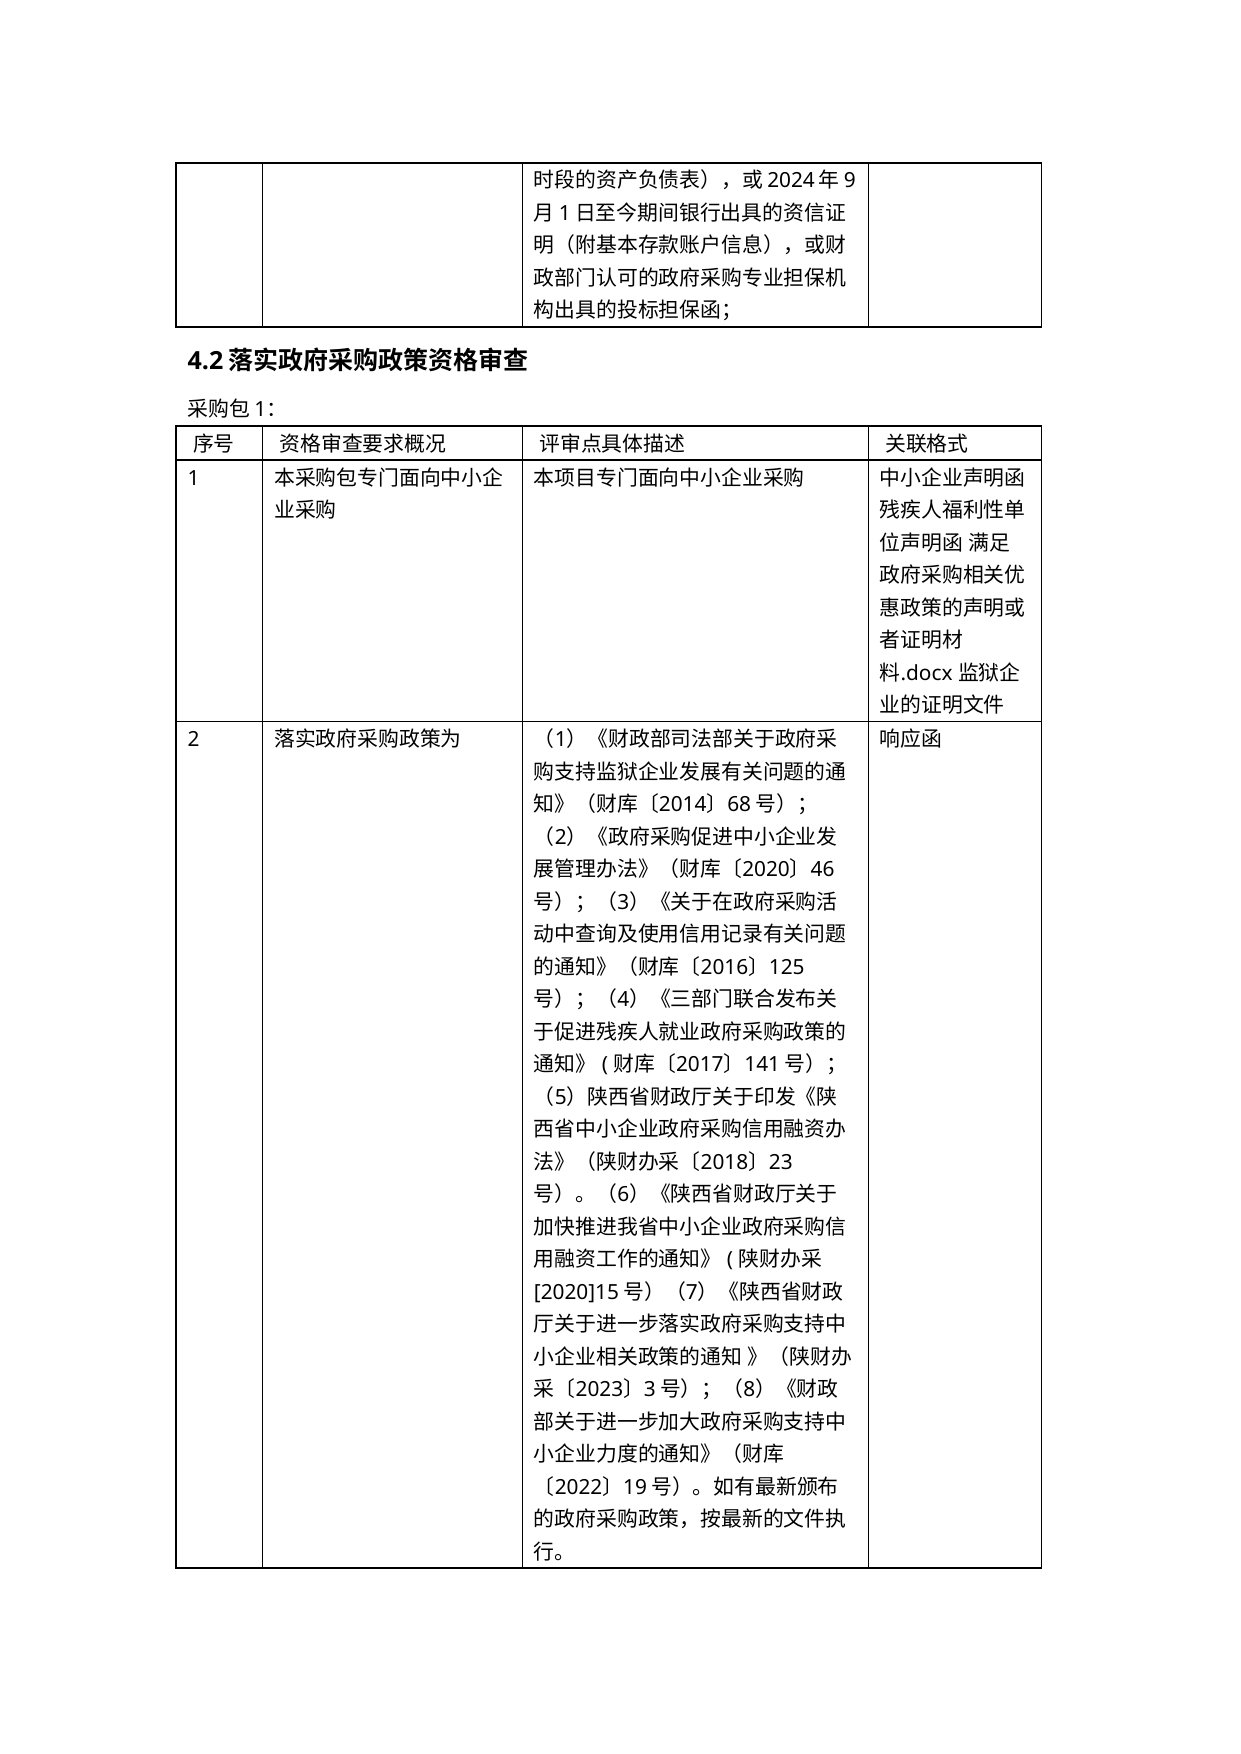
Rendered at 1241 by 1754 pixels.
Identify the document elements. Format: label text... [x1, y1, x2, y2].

table_cell 响应函 [869, 722, 1041, 1567]
table_header 关联格式 [869, 427, 1041, 459]
table_cell 本项目专门面向中小企业采购 [523, 461, 868, 721]
table_header 资格审查要求概况 [263, 427, 522, 459]
table_cell （1）《财政部司法部关于政府采购支持监狱企业发展有关问题的通知》（财库〔2014〕68号）；（2）《政府采购促进中小企业发展管理办法》（财库〔2020〕46号）；（3）《关于在政府采购活动中查询及使用信用记录有关问题的通知》（财库〔2016〕125号）；（4）《三部门联合发布关于促进残疾人就业政府采购政策的通知》 ( 财库〔2017〕141号）；（5）陕西省财政厅关于印发《陕西省中小企业政府采购信用融资办法》（陕财办采〔2018〕23号）。（6）《陕西省财政厅关于加快推进我省中小企业政府采购信用融资工作的通知》 ( 陕财办采[2020]15号）（7）《陕西省财政厅关于进一步落实政府采购支持中小企业相关政策的通知 》（陕财办采〔2023〕3号）；（8）《财政部关于进一步加大政府采购支持中小企业力度的通知》（财库〔2022〕19号）。如有最新颁布的政府采购政策，按最新的文件执行。 [523, 722, 868, 1567]
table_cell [869, 164, 1041, 326]
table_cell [523, 164, 868, 326]
table_cell 1 [177, 461, 262, 721]
table_cell 3 [177, 164, 262, 326]
table_cell 2 [177, 722, 262, 1567]
text 采购包1： [187, 393, 1053, 425]
table_cell 本采购包专门面向中小企业采购 [263, 461, 522, 721]
table_header 序号 [177, 427, 262, 459]
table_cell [263, 164, 522, 326]
table_header 评审点具体描述 [523, 427, 868, 459]
text 4.2落实政府采购政策资格审查 [187, 328, 1053, 393]
table_cell 中小企业声明函 残疾人福利性单位声明函 满足政府采购相关优惠政策的声明或者证明材料.docx 监狱企业的证明文件 [869, 461, 1041, 721]
table_cell 落实政府采购政策为 [263, 722, 522, 1567]
